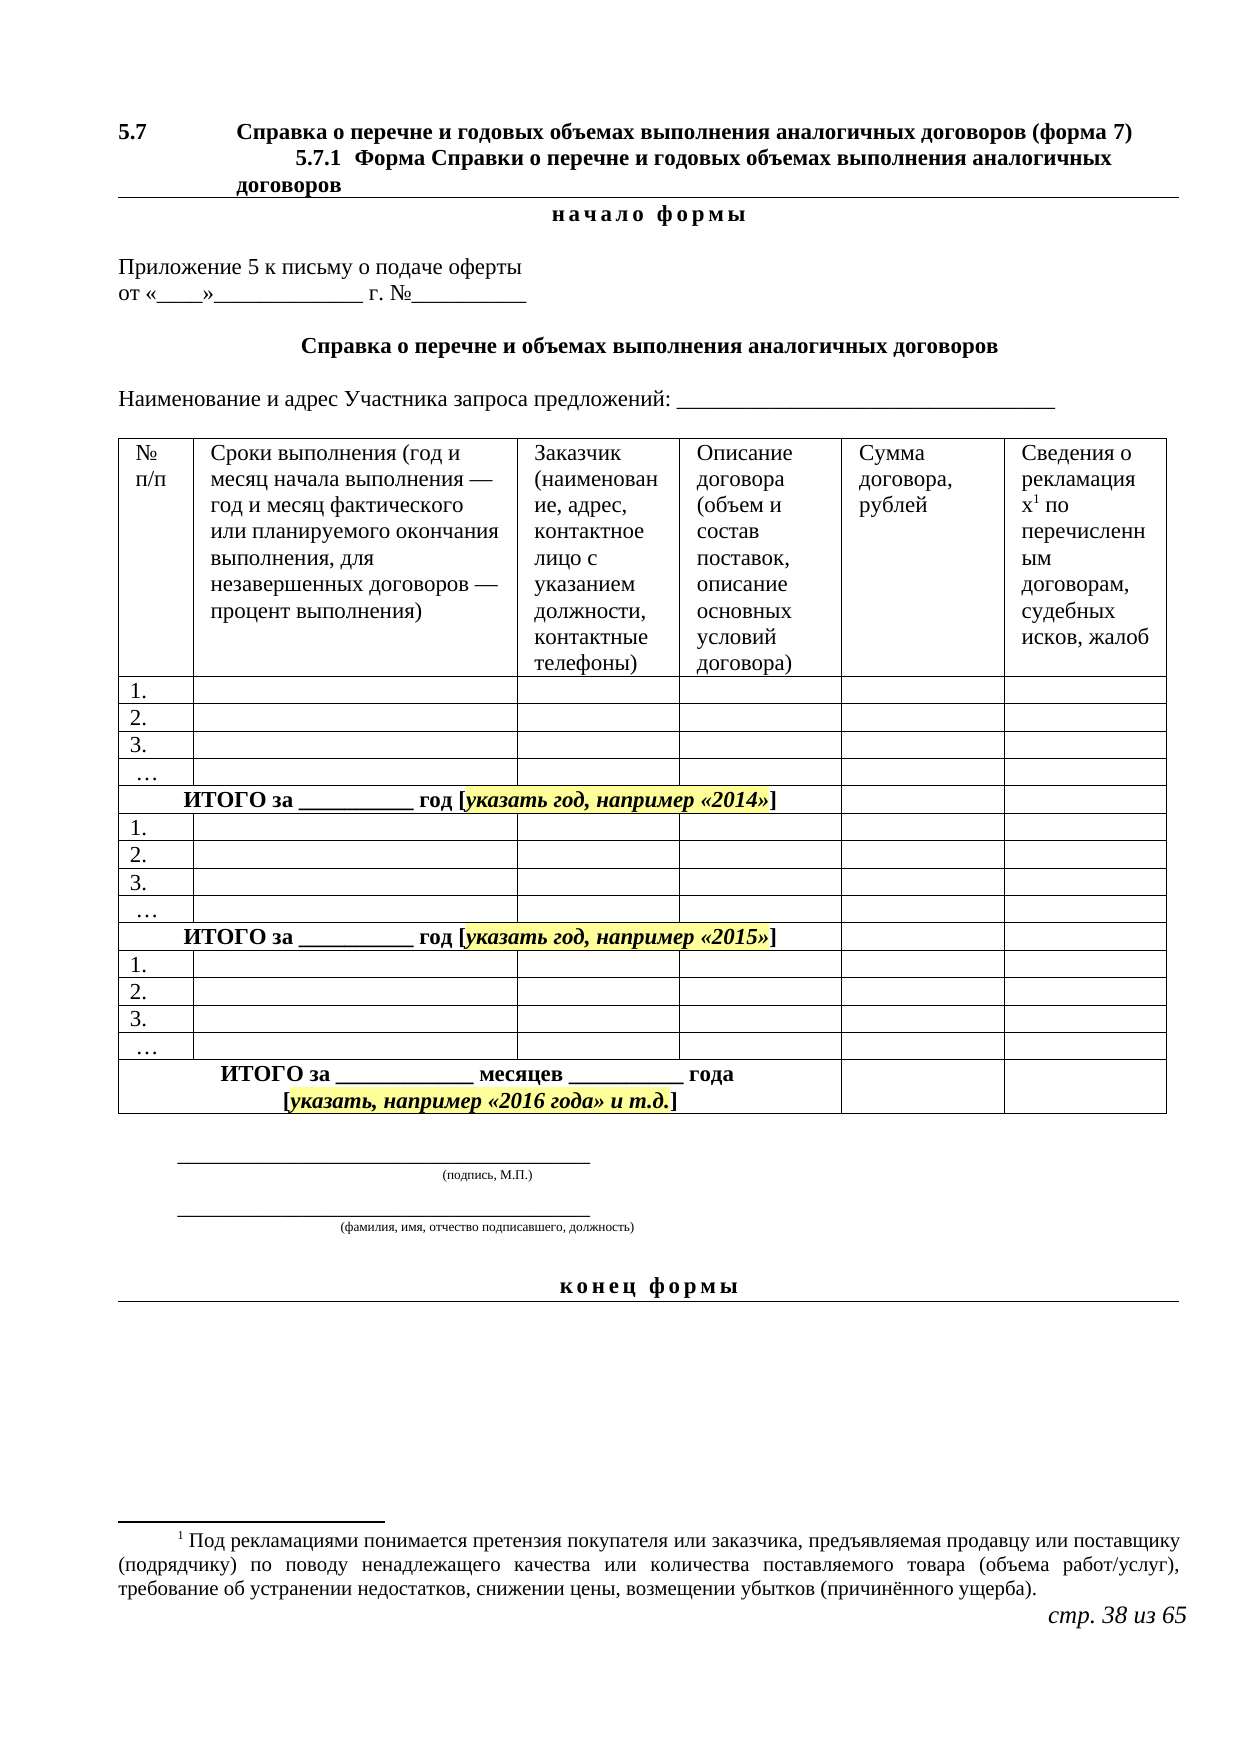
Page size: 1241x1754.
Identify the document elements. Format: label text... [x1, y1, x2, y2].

table_cell [680, 759, 841, 785]
table_cell [680, 1033, 841, 1059]
text Форма Справки о перечне и годовых объемах выполнения аналогичных договоров [236, 144, 1181, 197]
table_cell [842, 1060, 1004, 1113]
table_cell [119, 951, 193, 977]
table_cell [1005, 896, 1166, 922]
table_cell [842, 814, 1004, 840]
table_cell [1005, 951, 1166, 977]
table_cell [194, 978, 517, 1004]
table_cell [518, 814, 679, 840]
table_cell [680, 978, 841, 1004]
table_cell [119, 677, 193, 703]
table_cell [518, 704, 679, 731]
table_cell … [119, 1033, 193, 1059]
table_cell [194, 896, 517, 922]
table_cell [1005, 732, 1166, 758]
table_cell [842, 677, 1004, 703]
table_header Заказчик (наименование, адрес, контактное лицо с указанием должности, контактные телефоны) [518, 439, 679, 676]
table_cell [1005, 923, 1166, 950]
table_cell [680, 951, 841, 977]
table_cell [518, 978, 679, 1004]
table_cell [119, 841, 193, 867]
table_cell [842, 841, 1004, 867]
table_cell [194, 869, 517, 895]
table_cell [119, 1006, 193, 1032]
table_cell [119, 732, 193, 758]
table_cell [680, 896, 841, 922]
table_cell [194, 759, 517, 785]
table_cell [842, 1033, 1004, 1059]
table_cell [194, 814, 517, 840]
table_cell [842, 869, 1004, 895]
table_cell [1005, 814, 1166, 840]
table_cell [1005, 869, 1166, 895]
text конец формы [118, 1272, 1179, 1301]
table_cell [680, 869, 841, 895]
table_cell … [119, 759, 193, 785]
table_cell [518, 869, 679, 895]
table_cell [518, 951, 679, 977]
table_cell [1005, 841, 1166, 867]
table_cell [1005, 1033, 1166, 1059]
table_cell [119, 978, 193, 1004]
text начало формы [118, 198, 1179, 227]
table_cell [1005, 786, 1166, 813]
table_cell [1005, 704, 1166, 731]
table_cell [194, 704, 517, 731]
table_cell [842, 732, 1004, 758]
table_cell ИТОГО за ____________ месяцев __________ года [указать, например «2016 года» и т.д.] [119, 1060, 841, 1113]
table_header Описание договора (объем и состав поставок, описание основных условий договора) [680, 439, 841, 676]
table_cell [194, 841, 517, 867]
text ____________________________________ [118, 1140, 1181, 1167]
table_cell [680, 1006, 841, 1032]
table_cell ИТОГО за __________ год [указать год, например «2014»] [119, 786, 466, 813]
table_cell [194, 1033, 517, 1059]
table_cell [680, 677, 841, 703]
table_cell [518, 841, 679, 867]
table_header Сроки выполнения (год и месяц начала выполнения — год и месяц фактического или планируемого окончания выполнения, для незавершенных договоров — процент выполнения) [194, 439, 517, 676]
table_cell [842, 704, 1004, 731]
table_cell [518, 1006, 679, 1032]
text ____________________________________ [118, 1193, 1181, 1219]
table_cell [1005, 1006, 1166, 1032]
table_cell [518, 677, 679, 703]
text Наименование и адрес Участника запроса предложений: _________________________________ [118, 385, 1181, 411]
table_cell [1005, 677, 1166, 703]
table_cell [680, 814, 841, 840]
table_cell [842, 759, 1004, 785]
table_header Сведения о рекламациях по перечисленным договорам, судебных исков, жалоб [1005, 439, 1166, 676]
table_cell [518, 759, 679, 785]
table_cell [119, 814, 193, 840]
table_cell [1005, 1060, 1166, 1113]
text (фамилия, имя, отчество подписавшего, должность) [118, 1219, 797, 1246]
table_cell [194, 732, 517, 758]
text Приложение 5 к письму о подаче оферты от «____»_____________ г. №__________ [118, 253, 1181, 306]
table_cell [680, 841, 841, 867]
text (подпись, М.П.) [118, 1167, 797, 1193]
table_cell … [119, 896, 193, 922]
table_cell ИТОГО за __________ год [указать год, например «2015»] [119, 923, 466, 950]
table_cell [842, 978, 1004, 1004]
subtitle Справка о перечне и годовых объемах выполнения аналогичных договоров (форма 7) [118, 118, 1181, 144]
table_cell [518, 896, 679, 922]
table_cell [1005, 978, 1166, 1004]
table_cell [842, 786, 1004, 813]
table_cell [680, 704, 841, 731]
table_cell [842, 896, 1004, 922]
table_header Сумма договора, рублей [842, 439, 1004, 676]
text Справка о перечне и объемах выполнения аналогичных договоров [118, 332, 1181, 358]
table_cell [842, 923, 1004, 950]
table_header № п/п [119, 439, 193, 676]
table_cell [518, 732, 679, 758]
table_cell [119, 704, 193, 731]
table_cell [842, 1006, 1004, 1032]
table_cell [680, 732, 841, 758]
table_cell [1005, 759, 1166, 785]
table_cell [518, 1033, 679, 1059]
table_cell [194, 1006, 517, 1032]
table_cell [194, 951, 517, 977]
table_cell [842, 951, 1004, 977]
table_cell [119, 869, 193, 895]
table_cell [194, 677, 517, 703]
